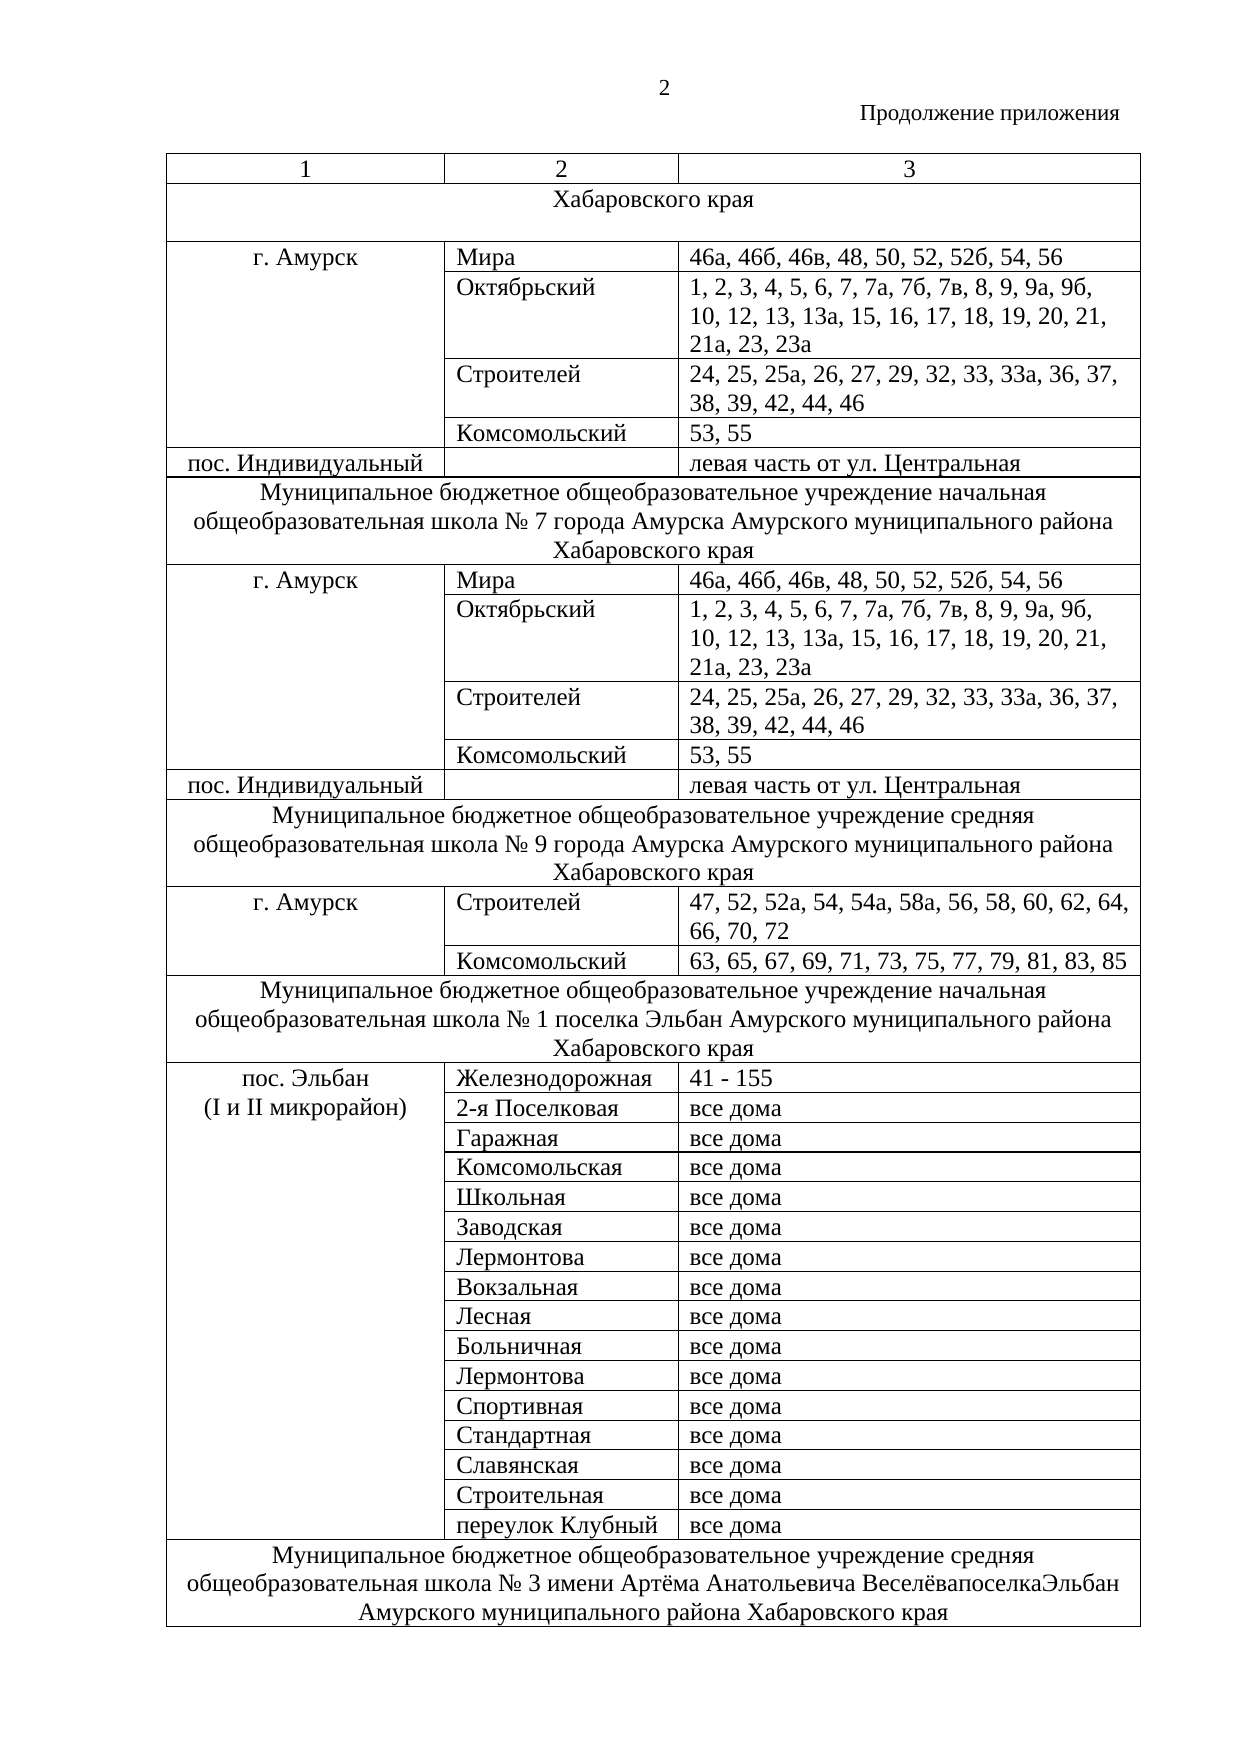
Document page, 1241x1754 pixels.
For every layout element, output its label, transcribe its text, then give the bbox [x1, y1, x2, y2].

table_cell Железнодорожная [445, 1063, 678, 1092]
table_cell Комсомольский [445, 418, 678, 447]
table_cell все дома [679, 1421, 1140, 1449]
table_cell все дома [679, 1301, 1140, 1330]
table_cell Октябрьский [445, 595, 678, 681]
table_cell Муниципальное бюджетное общеобразовательное учреждение начальная общеобразовательная школа № 1 поселка Эльбан Амурского муниципального района Хабаровского края [167, 976, 1140, 1062]
table_cell переулок Клубный [445, 1510, 678, 1539]
table_cell 53, 55 [679, 740, 1140, 769]
table_cell Заводская [445, 1212, 678, 1241]
table_cell 1, 2, 3, 4, 5, 6, 7, 7а, 7б, 7в, 8, 9, 9а, 9б, 10, 12, 13, 13а, 15, 16, 17, 18, 19, 20, 21, 21а, 23, 23а [679, 595, 1140, 681]
table_cell Спортивная [445, 1391, 678, 1419]
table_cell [167, 184, 1140, 241]
table_cell Муниципальное бюджетное общеобразовательное учреждение средняя общеобразовательная школа № 9 города Амурска Амурского муниципального района Хабаровского края [167, 800, 1140, 886]
table_cell все дома [679, 1272, 1140, 1300]
table_cell Мира [445, 242, 678, 271]
table_header 3 [679, 154, 1140, 183]
table_cell пос. Эльбан (I и II микрорайон) [167, 1063, 444, 1539]
table_header 2 [445, 154, 678, 183]
table_cell пос. Индивидуальный [167, 770, 444, 799]
table_cell г. Амурск [167, 887, 444, 974]
table_cell Комсомольская [445, 1153, 678, 1181]
table_cell все дома [679, 1510, 1140, 1539]
table_cell все дома [679, 1182, 1140, 1211]
table_cell Строительная [445, 1480, 678, 1509]
table_cell Строителей [445, 682, 678, 739]
table_cell 47, 52, 52а, 54, 54а, 58а, 56, 58, 60, 62, 64, 66, 70, 72 [679, 887, 1140, 945]
table_header 1 [167, 154, 444, 183]
table_cell все дома [679, 1391, 1140, 1419]
table_cell Лесная [445, 1301, 678, 1330]
table_cell Гаражная [445, 1123, 678, 1151]
table_cell 46а, 46б, 46в, 48, 50, 52, 52б, 54, 56 [679, 565, 1140, 593]
table_cell пос. Индивидуальный [167, 448, 444, 476]
table_cell все дома [679, 1361, 1140, 1390]
table_cell все дома [679, 1123, 1140, 1151]
table_cell Муниципальное бюджетное общеобразовательное учреждение средняя общеобразовательная школа № 3 имени Артёма Анатольевича ВеселёвапоселкаЭльбан Амурского муниципального района Хабаровского края [167, 1540, 1140, 1626]
table_cell 46а, 46б, 46в, 48, 50, 52, 52б, 54, 56 [679, 242, 1140, 271]
table_cell Лермонтова [445, 1242, 678, 1271]
table_cell Комсомольский [445, 946, 678, 974]
table_cell все дома [679, 1093, 1140, 1122]
table_cell 63, 65, 67, 69, 71, 73, 75, 77, 79, 81, 83, 85 [679, 946, 1140, 974]
table_cell Вокзальная [445, 1272, 678, 1300]
table_cell 2-я Поселковая [445, 1093, 678, 1122]
table_cell 41 - 155 [679, 1063, 1140, 1092]
table_cell Стандартная [445, 1421, 678, 1449]
table_cell все дома [679, 1153, 1140, 1181]
table_cell Лермонтова [445, 1361, 678, 1390]
table_cell Мира [445, 565, 678, 593]
table_cell левая часть от ул. Центральная [679, 448, 1140, 476]
table_cell Октябрьский [445, 272, 678, 358]
table_cell Строителей [445, 359, 678, 417]
table_cell левая часть от ул. Центральная [679, 770, 1140, 799]
table_cell все дома [679, 1331, 1140, 1360]
table_cell Муниципальное бюджетное общеобразовательное учреждение начальная общеобразовательная школа № 7 города Амурска Амурского муниципального района Хабаровского края [167, 478, 1140, 564]
table_cell г. Амурск [167, 242, 444, 447]
table_cell 24, 25, 25а, 26, 27, 29, 32, 33, 33а, 36, 37, 38, 39, 42, 44, 46 [679, 359, 1140, 417]
table_cell Строителей [445, 887, 678, 945]
table_cell [445, 770, 678, 799]
table_cell Комсомольский [445, 740, 678, 769]
table_cell [445, 448, 678, 476]
table_cell 24, 25, 25а, 26, 27, 29, 32, 33, 33а, 36, 37, 38, 39, 42, 44, 46 [679, 682, 1140, 739]
table_cell 53, 55 [679, 418, 1140, 447]
table_cell все дома [679, 1480, 1140, 1509]
table_cell 1, 2, 3, 4, 5, 6, 7, 7а, 7б, 7в, 8, 9, 9а, 9б, 10, 12, 13, 13а, 15, 16, 17, 18, 19, 20, 21, 21а, 23, 23а [679, 272, 1140, 358]
table_cell Славянская [445, 1450, 678, 1479]
table_cell все дома [679, 1212, 1140, 1241]
table_cell г. Амурск [167, 565, 444, 769]
table_cell все дома [679, 1242, 1140, 1271]
table_cell Школьная [445, 1182, 678, 1211]
table_cell Больничная [445, 1331, 678, 1360]
table_cell все дома [679, 1450, 1140, 1479]
